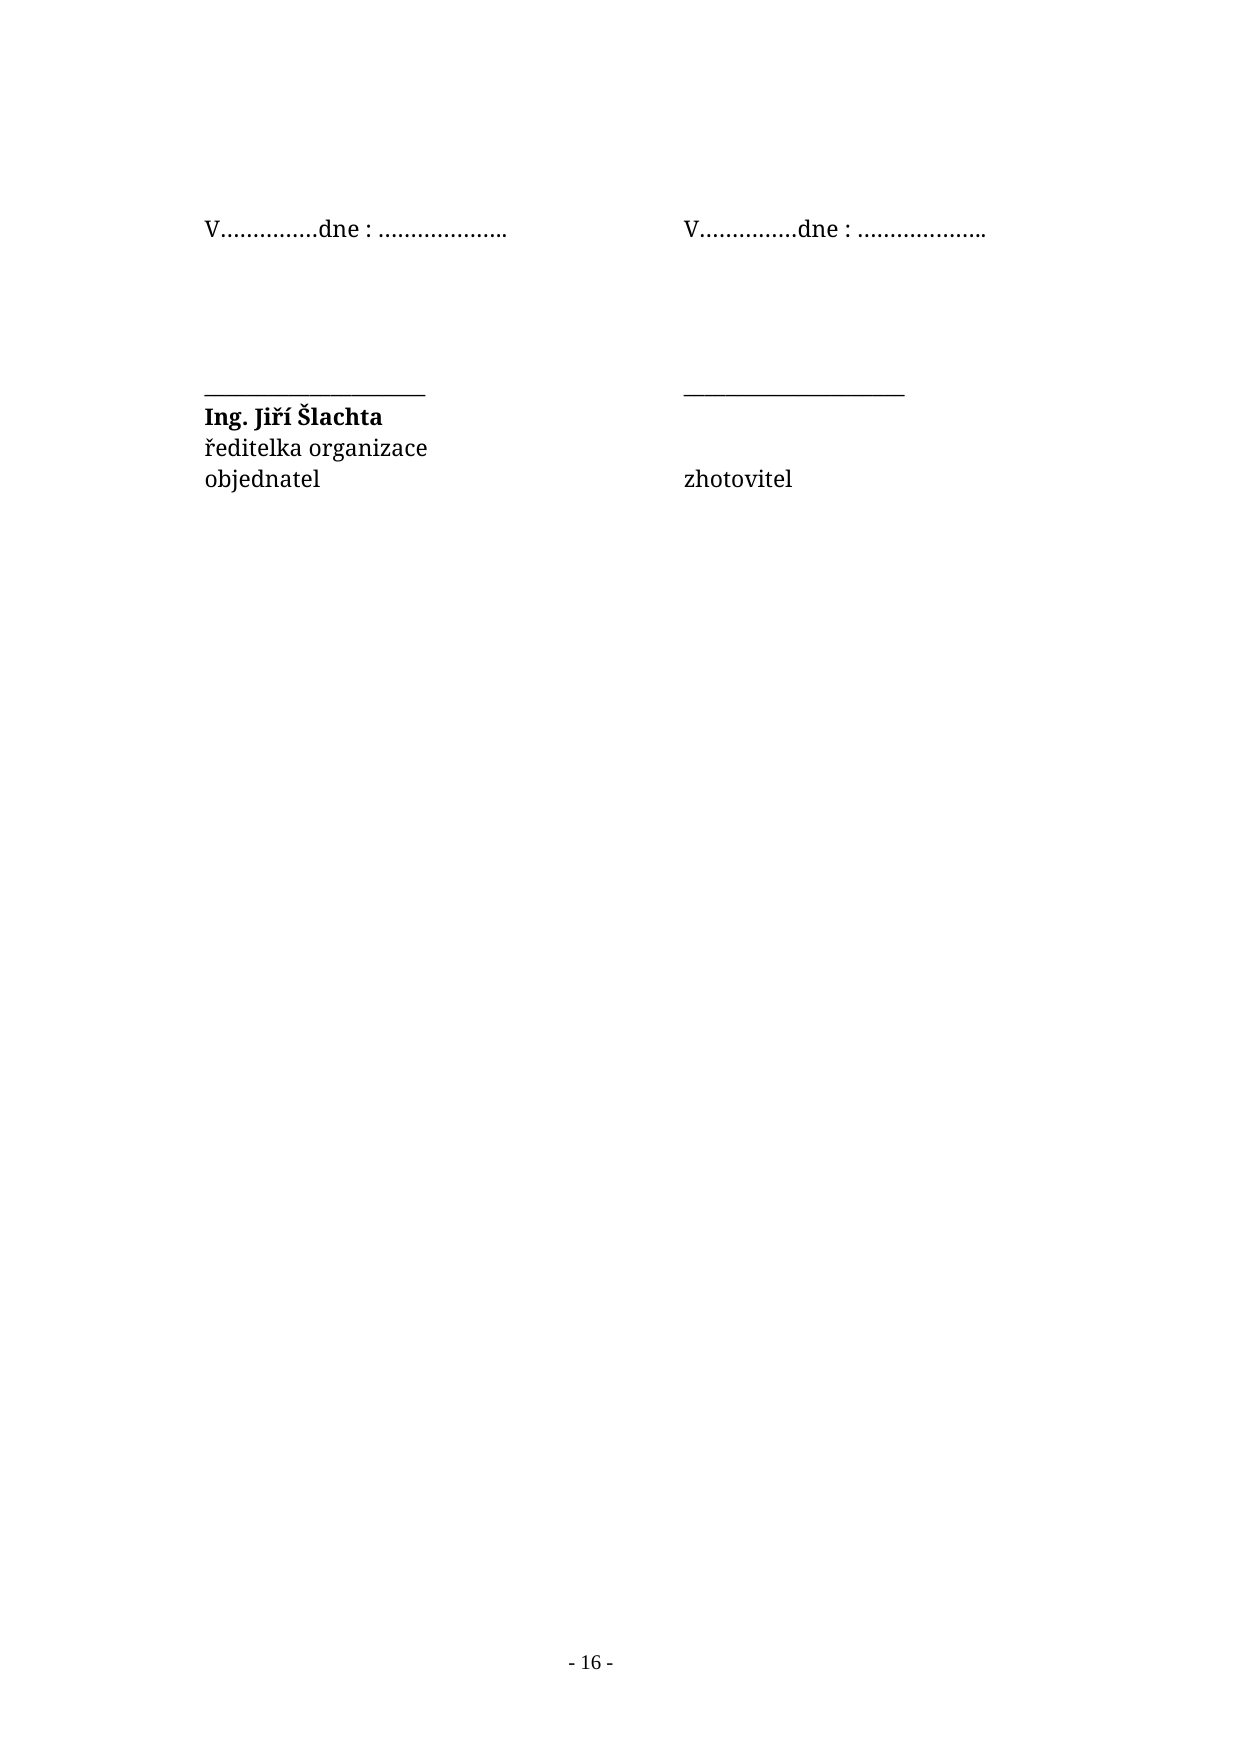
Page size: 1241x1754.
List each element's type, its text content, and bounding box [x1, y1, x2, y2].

table_header V……………dne : ……………….. [672, 213, 1152, 369]
table_cell _____________________ Ing. Jiří Šlachta ředitelka organizace objednatel [193, 369, 672, 494]
table_cell _____________________ zhotovitel [672, 369, 1152, 494]
table_header V……………dne : ……………….. [193, 213, 672, 369]
